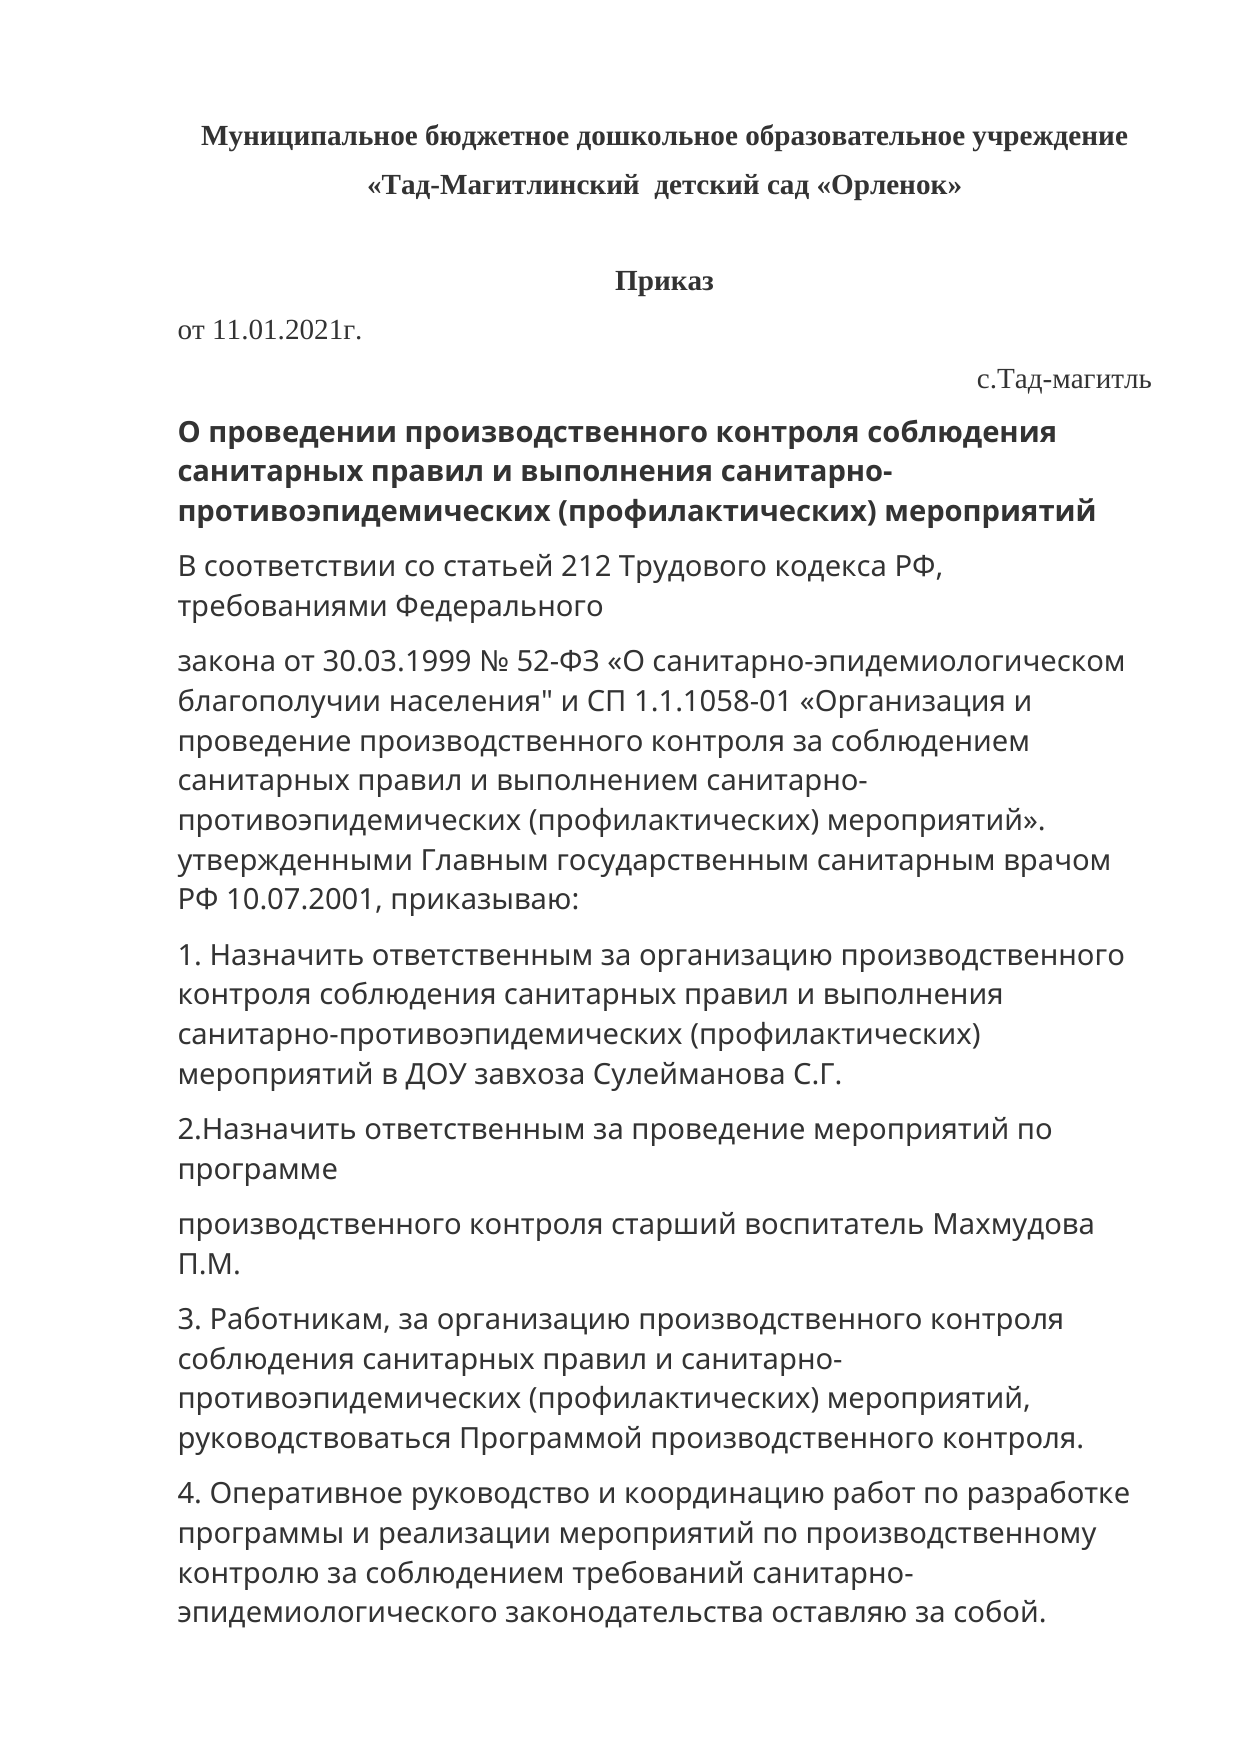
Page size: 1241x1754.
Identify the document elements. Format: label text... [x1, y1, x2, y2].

text В соответствии со статьей 212 Трудового кодекса РФ, требованиями Федерального [177, 546, 1152, 625]
text О проведении производственного контроля соблюдения санитарных правил и выполнения санитарно-противоэпидемических (профилактических) мероприятий [177, 411, 1152, 530]
text «Тад-Магитлинский детский сад «Орленок» [177, 167, 1152, 201]
text 1. Назначить ответственным за организацию производственного контроля соблюдения санитарных правил и выполнения санитарно-противоэпидемических (профилактических) мероприятий в ДОУ завхоза Сулейманова С.Г. [177, 934, 1152, 1093]
text 3. Работникам, за организацию производственного контроля соблюдения санитарных правил и санитарно-противоэпидемических (профилактических) мероприятий, руководствоваться Программой производственного контроля. [177, 1298, 1152, 1457]
text от 11.01.2021г. [177, 312, 1152, 346]
text с.Тад-магитль [177, 362, 1152, 395]
text 4. Оперативное руководство и координацию работ по разработке программы и реализации мероприятий по производственному контролю за соблюдением требований санитарно-эпидемиологического законодательства оставляю за собой. [177, 1473, 1152, 1631]
text закона от 30.03.1999 № 52-ФЗ «О санитарно-эпидемиологическом благополучии населения" и СП 1.1.1058-01 «Организация и проведение производственного контроля за соблюдением санитарных правил и выполнением санитарно-противоэпидемических (профилактических) мероприятий». утвержденными Главным государственным санитарным врачом РФ 10.07.2001, приказываю: [177, 641, 1152, 918]
text 2.Назначить ответственным за проведение мероприятий по программе [177, 1108, 1152, 1188]
text производственного контроля старший воспитатель Махмудова П.М. [177, 1203, 1152, 1283]
text Муниципальное бюджетное дошкольное образовательное учреждение [177, 118, 1152, 152]
text Приказ [177, 263, 1152, 297]
